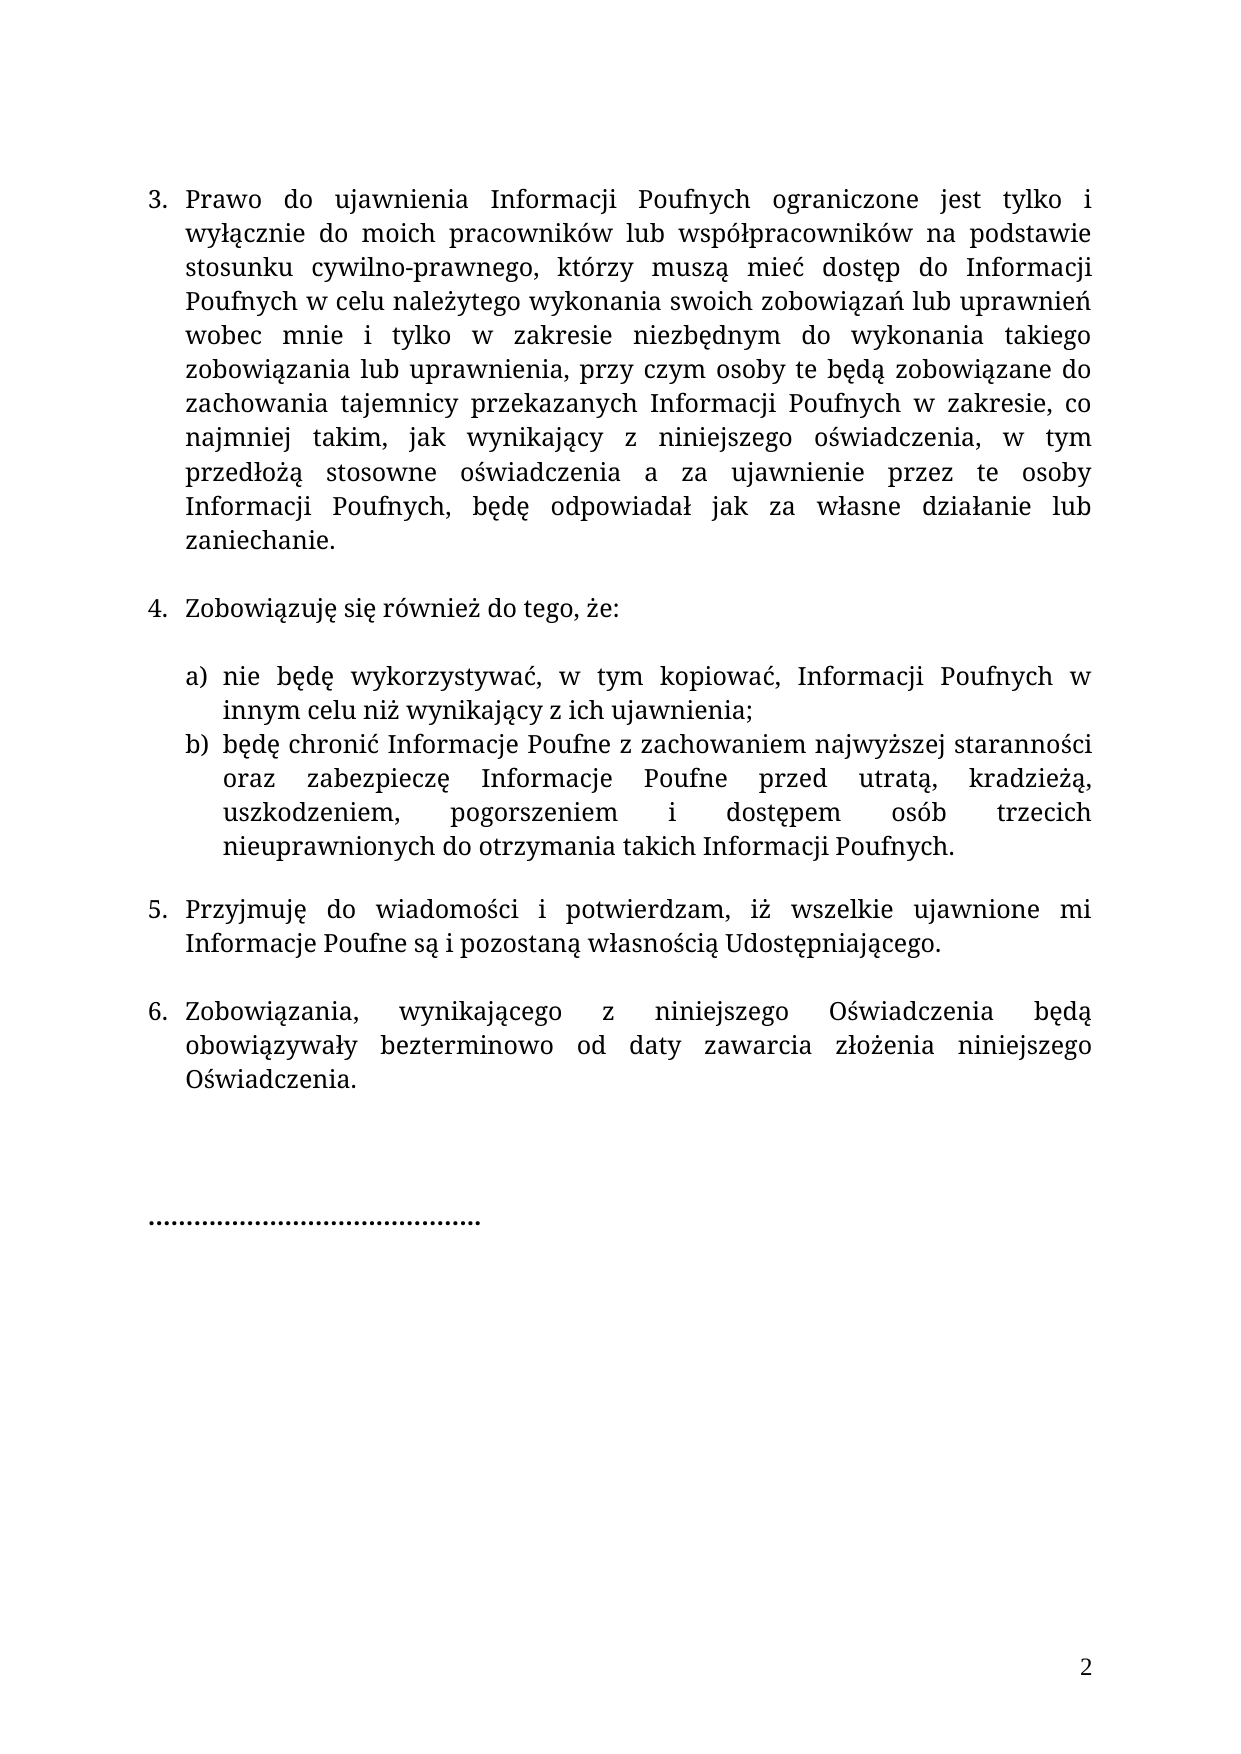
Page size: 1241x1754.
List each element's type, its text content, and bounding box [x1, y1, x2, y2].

text …………………………………….. [148, 1198, 1093, 1232]
list Zobowiązania, wynikającego z niniejszego Oświadczenia będą obowiązywały bezterminowo od daty zawarcia złożenia niniejszego Oświadczenia. [148, 994, 1093, 1096]
list nie będę wykorzystywać, w tym kopiować, Informacji Poufnych w innym celu niż wynikający z ich ujawnienia; [185, 658, 1093, 727]
list Prawo do ujawnienia Informacji Poufnych ograniczone jest tylko i wyłącznie do moich pracowników lub współpracowników na podstawie stosunku cywilno-prawnego, którzy muszą mieć dostęp do Informacji Poufnych w celu należytego wykonania swoich zobowiązań lub uprawnień wobec mnie i tylko w zakresie niezbędnym do wykonania takiego zobowiązania lub uprawnienia, przy czym osoby te będą zobowiązane do zachowania tajemnicy przekazanych Informacji Poufnych w zakresie, co najmniej takim, jak wynikający z niniejszego oświadczenia, w tym przedłożą stosowne oświadczenia a za ujawnienie przez te osoby Informacji Poufnych, będę odpowiadał jak za własne działanie lub zaniechanie. [148, 182, 1093, 556]
list Przyjmuję do wiadomości i potwierdzam, iż wszelkie ujawnione mi Informacje Poufne są i pozostaną własnością Udostępniającego. [148, 892, 1093, 960]
text 4. Zobowiązuję się również do tego, że: [148, 590, 1093, 624]
list będę chronić Informacje Poufne z zachowaniem najwyższej staranności oraz zabezpieczę Informacje Poufne przed utratą, kradzieżą, uszkodzeniem, pogorszeniem i dostępem osób trzecich nieuprawnionych do otrzymania takich Informacji Poufnych. [185, 727, 1093, 863]
